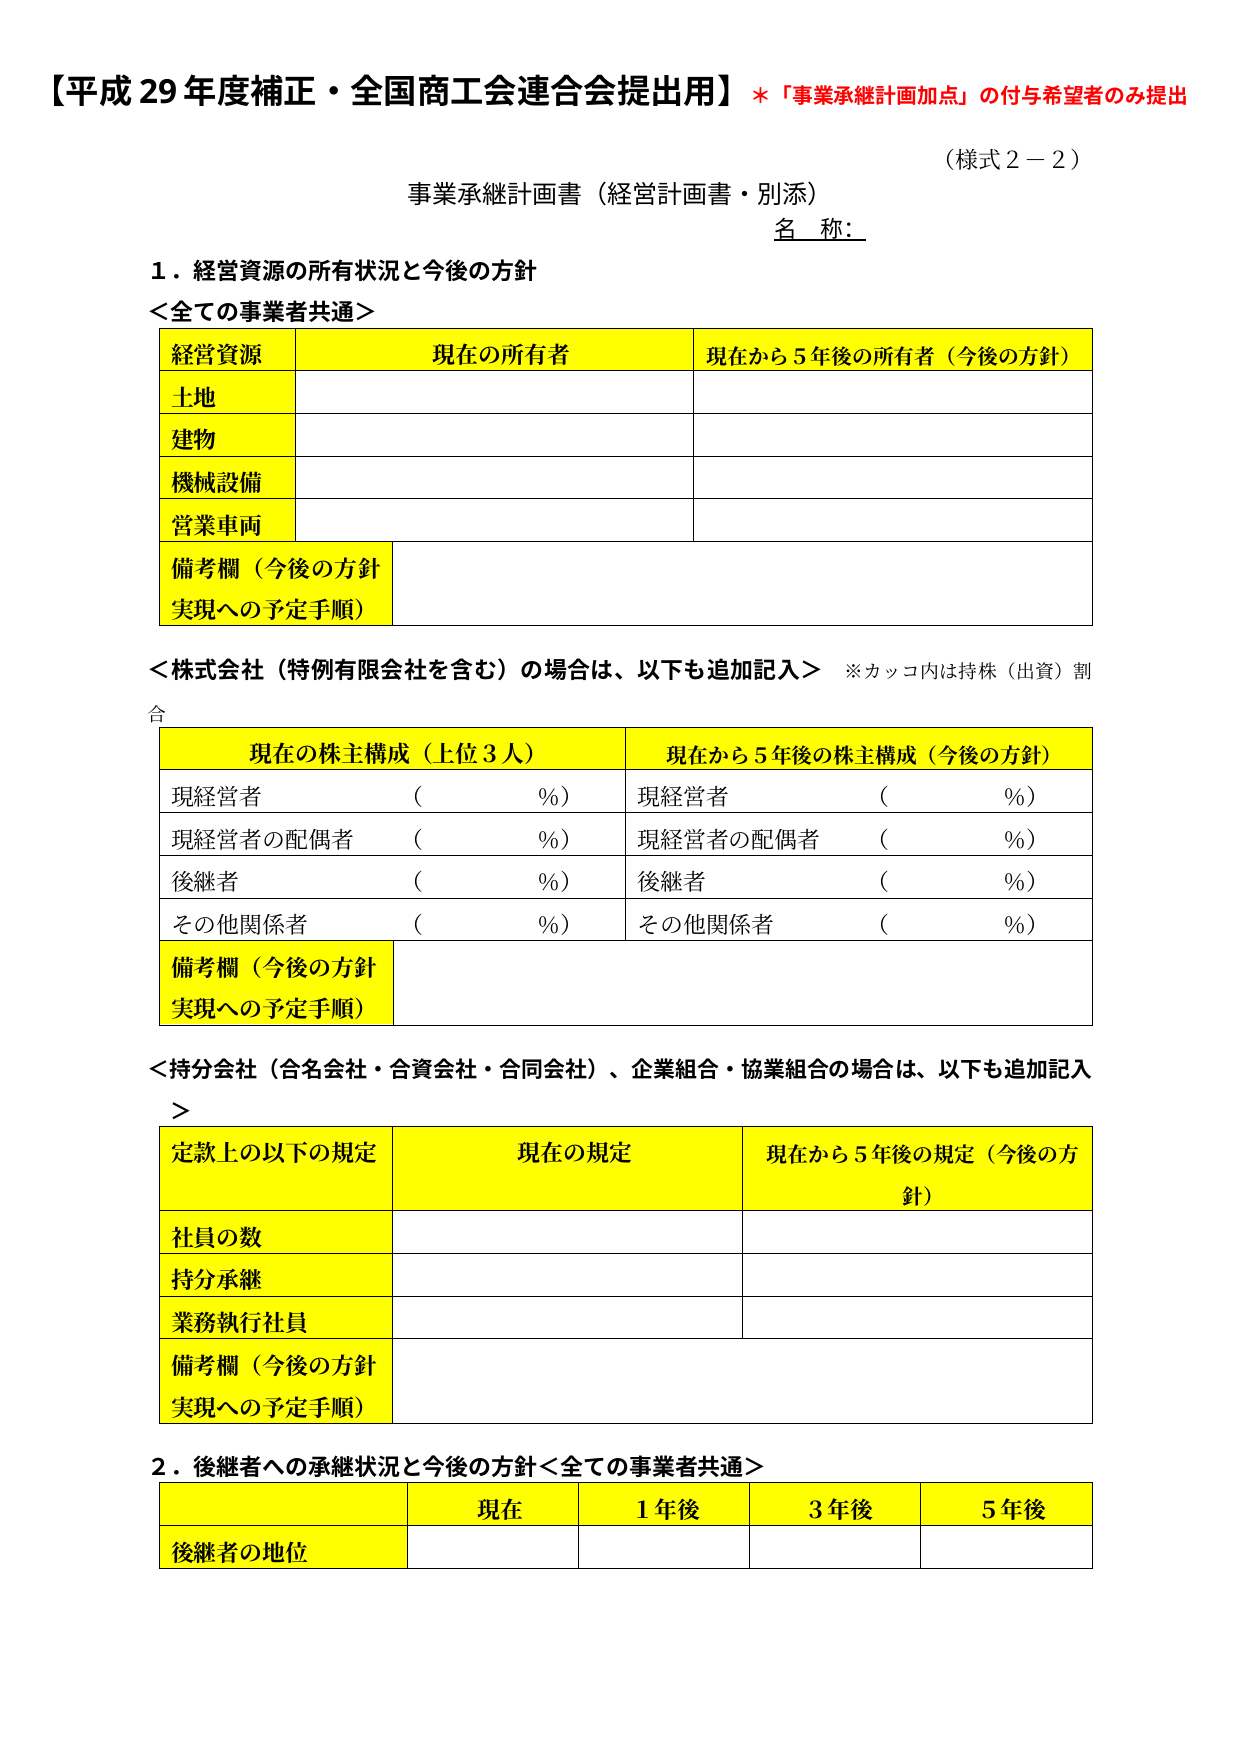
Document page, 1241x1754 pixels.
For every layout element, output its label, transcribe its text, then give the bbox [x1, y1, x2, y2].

table_header 現在から５年後の株主構成（今後の方針） [626, 728, 1092, 769]
text １．経営資源の所有状況と今後の方針 [148, 244, 1001, 286]
table_cell [694, 499, 1092, 541]
table_header 経営資源 [160, 329, 295, 370]
table_cell [921, 1526, 1092, 1568]
text （様式２－２） [148, 133, 1092, 174]
table_cell 現経営者 （ ％） [626, 770, 1092, 812]
table_cell [393, 542, 1092, 625]
table_cell [296, 457, 693, 498]
table_cell [393, 1297, 742, 1338]
table_cell [694, 414, 1092, 456]
text 名 称： [591, 211, 1093, 244]
table_header 定款上の以下の規定 [160, 1127, 392, 1210]
table_cell [394, 941, 1092, 1024]
table_cell 土地 [160, 371, 295, 413]
table_cell 業務執行社員 [160, 1297, 392, 1338]
table_cell [743, 1211, 1092, 1253]
table_cell [393, 1254, 742, 1296]
table_cell [750, 1526, 920, 1568]
table_cell 備考欄（今後の方針 実現への予定手順） [160, 1339, 392, 1423]
table_cell [296, 371, 693, 413]
table_cell [296, 499, 693, 541]
table_cell 後継者の地位 [160, 1526, 407, 1568]
table_cell 営業車両 [160, 499, 295, 541]
text 事業承継計画書（経営計画書・別添） [148, 174, 1092, 211]
table_header 現在から５年後の所有者（今後の方針） [694, 329, 1092, 370]
table_cell [408, 1526, 578, 1568]
table_cell 現経営者の配偶者 （ ％） [160, 813, 625, 855]
table_cell その他関係者 （ ％） [160, 899, 625, 940]
table_header 現在の規定 [393, 1127, 742, 1210]
table_cell 備考欄（今後の方針実現への予定手順） [160, 542, 392, 625]
table_cell 現経営者の配偶者 （ ％） [626, 813, 1092, 855]
text ＜株式会社（特例有限会社を含む）の場合は、以下も追加記入＞ ※カッコ内は持株（出資）割合 [148, 643, 1093, 727]
table_cell [579, 1526, 749, 1568]
table_cell 建物 [160, 414, 295, 456]
table_cell [694, 457, 1092, 498]
table_header １年後 [579, 1483, 749, 1525]
table_header 現在 [408, 1483, 578, 1525]
table_header 現在の株主構成（上位３人） [160, 728, 625, 769]
table_cell 後継者 （ ％） [160, 856, 625, 897]
table_cell 備考欄（今後の方針 実現への予定手順） [160, 941, 393, 1024]
table_header ５年後 [921, 1483, 1092, 1525]
table_cell その他関係者 （ ％） [626, 899, 1092, 940]
text ＜全ての事業者共通＞ [148, 286, 1001, 327]
table_header 現在の所有者 [296, 329, 693, 370]
table_cell [694, 371, 1092, 413]
text ２．後継者への承継状況と今後の方針＜全ての事業者共通＞ [148, 1441, 1001, 1482]
text ＜持分会社（合名会社・合資会社・合同会社）、企業組合・協業組合の場合は、以下も追加記入＞ [148, 1042, 1093, 1126]
table_cell [393, 1211, 742, 1253]
table_cell 現経営者 （ ％） [160, 770, 625, 812]
table_cell 持分承継 [160, 1254, 392, 1296]
table_header ３年後 [750, 1483, 920, 1525]
table_cell [743, 1254, 1092, 1296]
table_header 現在から５年後の規定（今後の方針） [743, 1127, 1092, 1210]
table_cell [393, 1339, 1092, 1423]
table_cell 機械設備 [160, 457, 295, 498]
table_cell 後継者 （ ％） [626, 856, 1092, 897]
table_cell [296, 414, 693, 456]
table_cell [743, 1297, 1092, 1338]
table_header [160, 1483, 407, 1525]
table_cell 社員の数 [160, 1211, 392, 1253]
